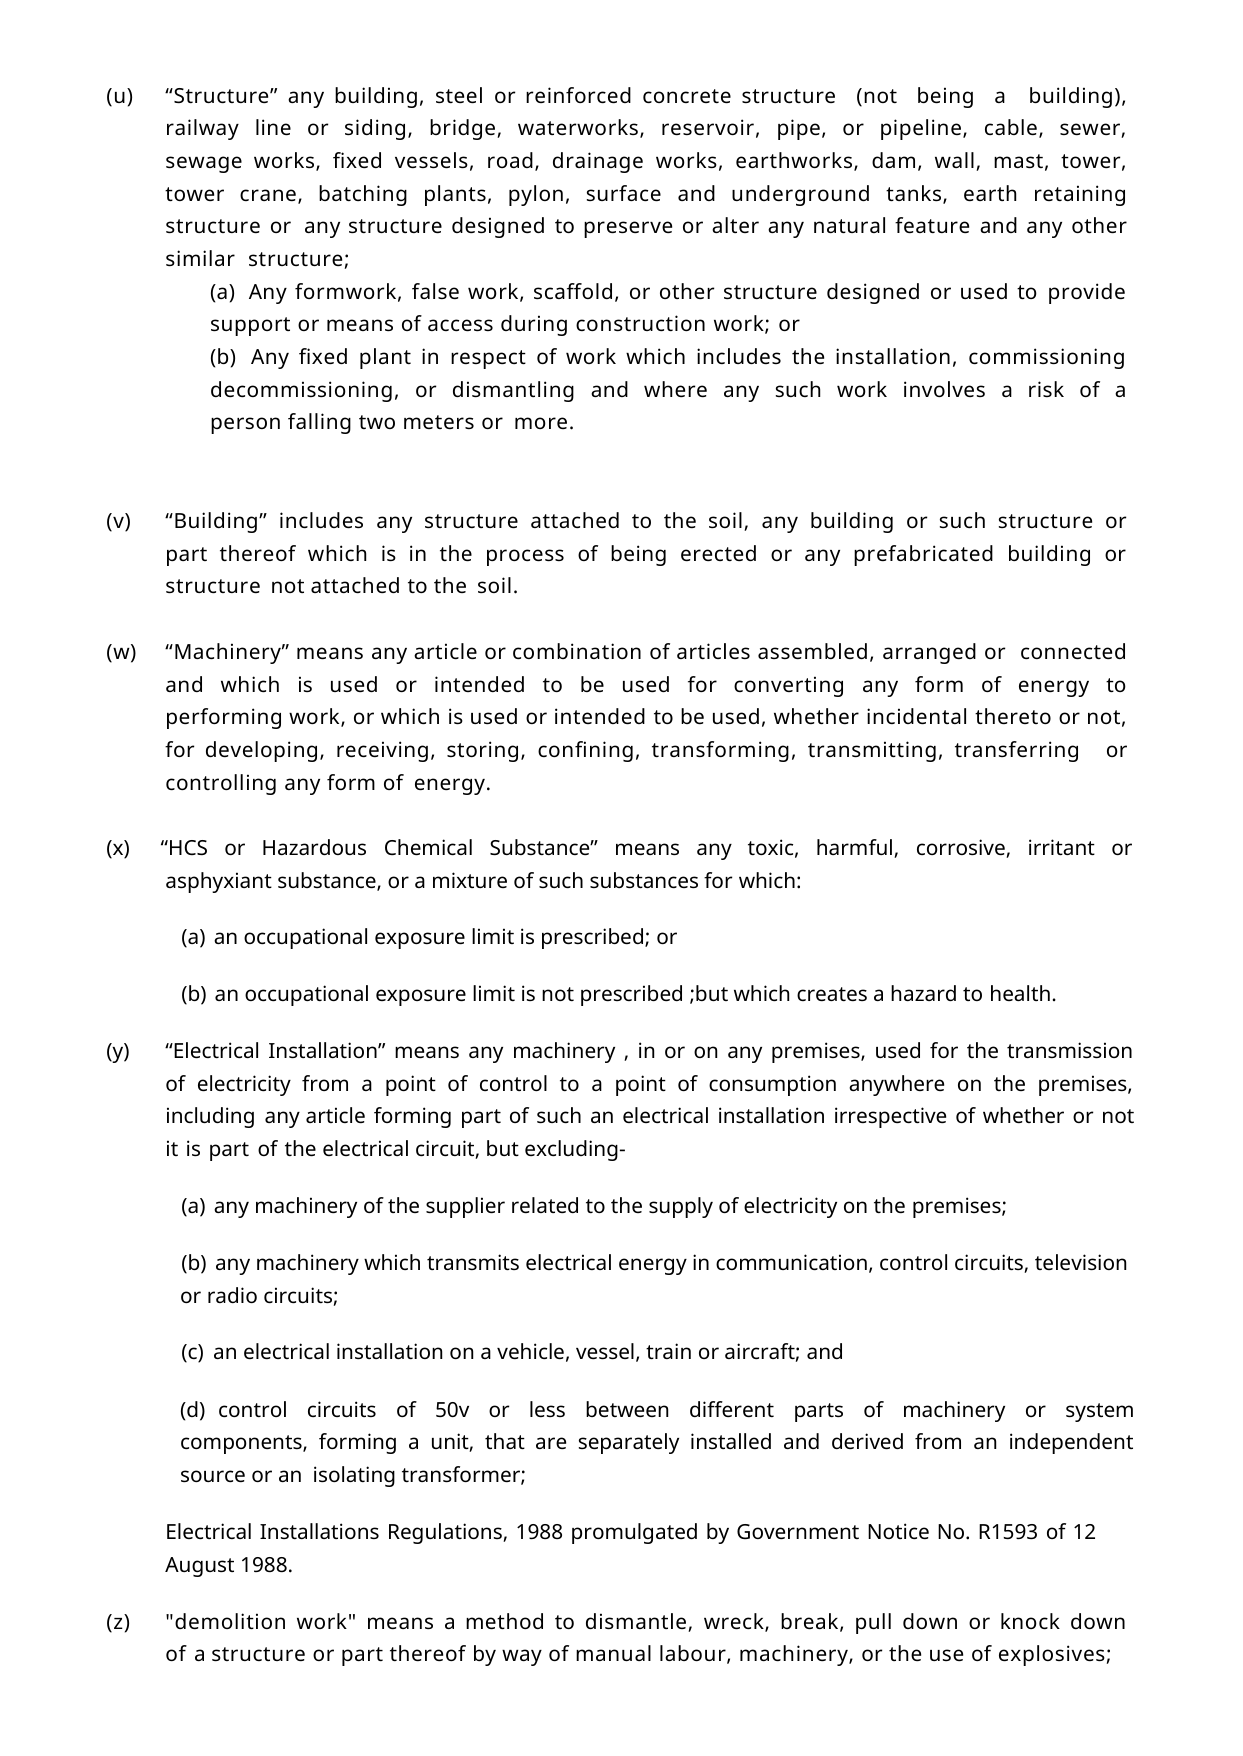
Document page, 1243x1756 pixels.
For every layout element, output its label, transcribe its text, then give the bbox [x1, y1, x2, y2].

list Any formwork, false work, scaffold, or other structure designed or used to provide support or means of access during construction work; or [210, 277, 1126, 338]
list “Machinery” means any article or combination of articles assembled, arranged or connected and which is used or intended to be used for converting any form of energy to performing work, or which is used or intended to be used, whether incidental thereto or not, for developing, receiving, storing, confining, transforming, transmitting, transferring or controlling any form of energy. [106, 637, 1127, 796]
list “Structure” any building, steel or reinforced concrete structure (not being a building), railway line or siding, bridge, waterworks, reservoir, pipe, or pipeline, cable, sewer, sewage works, fixed vessels, road, drainage works, earthworks, dam, wall, mast, tower, tower crane, batching plants, pylon, surface and underground tanks, earth retaining structure or any structure designed to preserve or alter any natural feature and any other similar structure; [106, 81, 1127, 272]
list any machinery which transmits electrical energy in communication, control circuits, television or radio circuits; [180, 1248, 1133, 1309]
list Any fixed plant in respect of work which includes the installation, commissioning decommissioning, or dismantling and where any such work involves a risk of a person falling two meters or more. [210, 342, 1126, 436]
list an occupational exposure limit is prescribed; or [181, 922, 1145, 951]
list control circuits of 50v or less between different parts of machinery or system components, forming a unit, that are separately installed and derived from an independent source or an isolating transformer; [180, 1395, 1134, 1488]
list an electrical installation on a vehicle, vessel, train or aircraft; and [181, 1337, 1145, 1366]
list “Electrical Installation” means any machinery , in or on any premises, used for the transmission of electricity from a point of control to a point of consumption anywhere on the premises, including any article forming part of such an electrical installation irrespective of whether or not it is part of the electrical circuit, but excluding- [106, 1036, 1134, 1163]
list an occupational exposure limit is not prescribed ;but which creates a hazard to health. [181, 979, 1145, 1008]
list “HCS or Hazardous Chemical Substance” means any toxic, harmful, corrosive, irritant or asphyxiant substance, or a mixture of such substances for which: [106, 833, 1133, 894]
list "demolition work" means a method to dismantle, wreck, break, pull down or knock down of a structure or part thereof by way of manual labour, machinery, or the use of explosives; [106, 1607, 1126, 1668]
text Electrical Installations Regulations, 1988 promulgated by Government Notice No. R1593 of 12 August 1988. [165, 1517, 1133, 1578]
list any machinery of the supplier related to the supply of electricity on the premises; [180, 1191, 1145, 1220]
list “Building” includes any structure attached to the soil, any building or such structure or part thereof which is in the process of being erected or any prefabricated building or structure not attached to the soil. [106, 506, 1127, 600]
